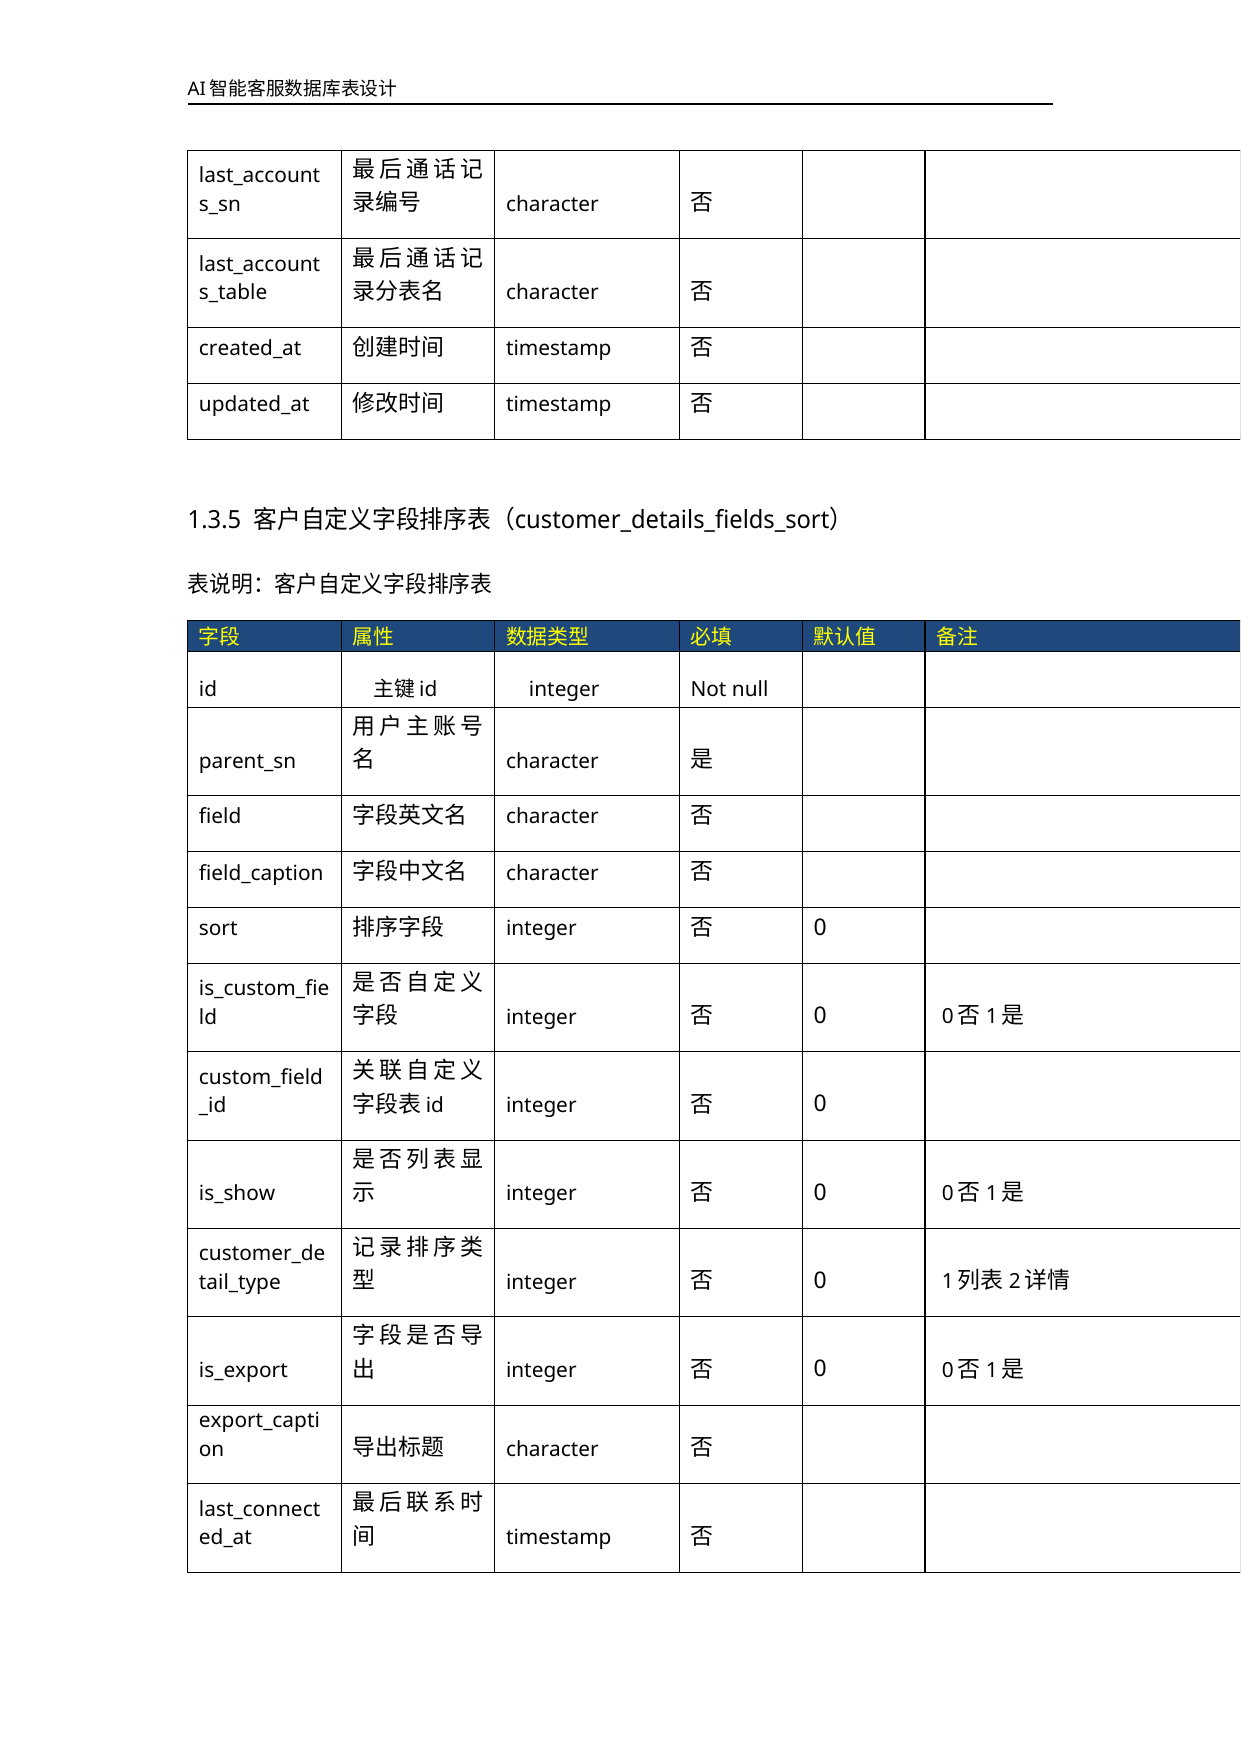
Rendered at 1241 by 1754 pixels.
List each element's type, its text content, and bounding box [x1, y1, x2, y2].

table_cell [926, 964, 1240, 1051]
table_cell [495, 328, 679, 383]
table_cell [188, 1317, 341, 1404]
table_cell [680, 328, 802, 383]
text 表说明：客户自定义字段排序表 [187, 565, 1053, 599]
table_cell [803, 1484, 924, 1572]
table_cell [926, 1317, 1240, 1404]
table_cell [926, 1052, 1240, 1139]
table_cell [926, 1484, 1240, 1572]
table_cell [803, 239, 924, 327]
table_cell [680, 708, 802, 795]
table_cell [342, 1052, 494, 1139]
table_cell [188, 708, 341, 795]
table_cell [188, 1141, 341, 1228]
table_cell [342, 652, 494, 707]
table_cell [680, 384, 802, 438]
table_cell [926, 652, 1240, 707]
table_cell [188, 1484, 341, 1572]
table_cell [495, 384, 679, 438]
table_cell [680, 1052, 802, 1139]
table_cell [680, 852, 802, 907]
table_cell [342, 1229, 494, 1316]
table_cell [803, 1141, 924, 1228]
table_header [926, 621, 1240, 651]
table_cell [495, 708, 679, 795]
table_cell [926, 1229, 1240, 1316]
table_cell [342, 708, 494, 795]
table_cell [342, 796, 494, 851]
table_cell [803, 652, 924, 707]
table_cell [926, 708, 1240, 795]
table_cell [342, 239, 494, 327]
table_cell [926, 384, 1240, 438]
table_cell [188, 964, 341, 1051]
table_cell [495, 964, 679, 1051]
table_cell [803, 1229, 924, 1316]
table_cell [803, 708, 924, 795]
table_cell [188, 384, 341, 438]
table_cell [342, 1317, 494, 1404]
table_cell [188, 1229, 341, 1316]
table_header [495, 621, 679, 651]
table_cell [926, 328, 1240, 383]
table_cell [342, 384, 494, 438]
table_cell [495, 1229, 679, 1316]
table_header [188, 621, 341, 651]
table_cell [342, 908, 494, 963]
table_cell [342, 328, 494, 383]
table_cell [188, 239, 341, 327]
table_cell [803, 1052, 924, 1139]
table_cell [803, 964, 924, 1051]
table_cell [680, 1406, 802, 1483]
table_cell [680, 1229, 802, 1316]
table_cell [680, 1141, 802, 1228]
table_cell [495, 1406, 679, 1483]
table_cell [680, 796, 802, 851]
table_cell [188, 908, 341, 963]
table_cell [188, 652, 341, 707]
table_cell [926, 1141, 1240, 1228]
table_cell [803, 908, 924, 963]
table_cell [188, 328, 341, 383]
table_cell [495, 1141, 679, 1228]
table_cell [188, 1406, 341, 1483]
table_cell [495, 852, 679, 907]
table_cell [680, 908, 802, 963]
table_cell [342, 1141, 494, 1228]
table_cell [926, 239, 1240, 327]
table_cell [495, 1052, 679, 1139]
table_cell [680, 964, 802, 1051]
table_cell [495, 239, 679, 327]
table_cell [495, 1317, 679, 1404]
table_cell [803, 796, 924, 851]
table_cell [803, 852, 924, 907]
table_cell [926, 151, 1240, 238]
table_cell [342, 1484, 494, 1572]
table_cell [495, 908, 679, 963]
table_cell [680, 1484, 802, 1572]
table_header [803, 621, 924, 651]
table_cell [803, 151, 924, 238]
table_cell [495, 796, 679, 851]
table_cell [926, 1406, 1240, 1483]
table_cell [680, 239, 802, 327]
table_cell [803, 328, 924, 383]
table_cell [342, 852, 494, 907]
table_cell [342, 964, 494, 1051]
subtitle 1.3.5 客户自定义字段排序表（customer_details_fields_sort） [187, 500, 1053, 536]
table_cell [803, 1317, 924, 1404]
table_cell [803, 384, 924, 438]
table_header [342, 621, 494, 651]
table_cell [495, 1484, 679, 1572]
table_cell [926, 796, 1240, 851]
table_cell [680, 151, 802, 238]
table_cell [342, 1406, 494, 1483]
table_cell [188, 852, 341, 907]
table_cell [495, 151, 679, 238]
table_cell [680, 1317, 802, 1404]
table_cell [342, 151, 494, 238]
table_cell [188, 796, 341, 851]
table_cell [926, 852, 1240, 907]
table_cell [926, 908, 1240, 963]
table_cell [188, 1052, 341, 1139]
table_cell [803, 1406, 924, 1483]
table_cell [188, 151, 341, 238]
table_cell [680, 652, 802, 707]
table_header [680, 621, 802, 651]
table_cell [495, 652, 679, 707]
